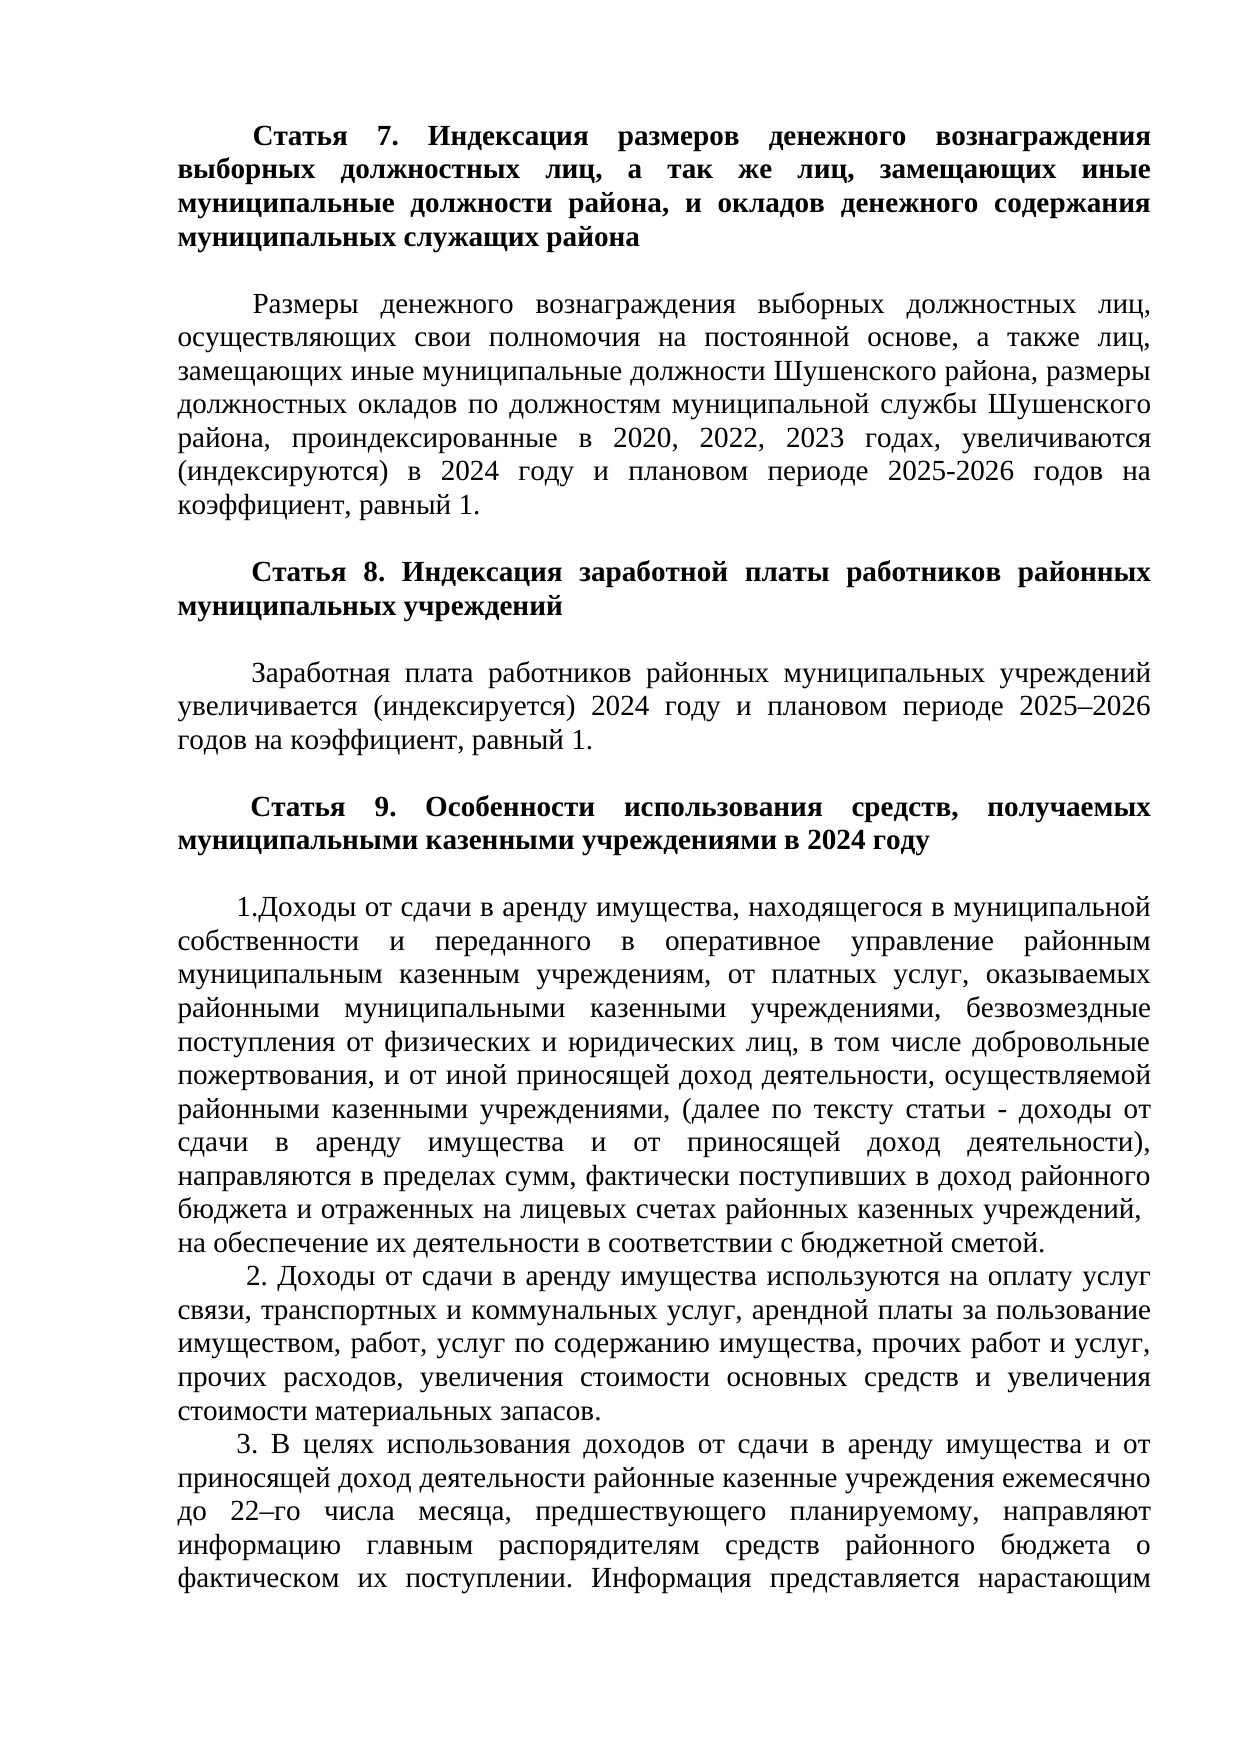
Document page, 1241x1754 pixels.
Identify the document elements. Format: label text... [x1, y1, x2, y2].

text Статья 7. Индексация размеров денежного вознаграждения выборных должностных лиц, а так же лиц, замещающих иные муниципальные должности района, и окладов денежного содержания муниципальных служащих района [177, 118, 1152, 252]
text 1.Доходы от сдачи в аренду имущества, находящегося в муниципальной собственности и переданного в оперативное управление районным муниципальным казенным учреждениям, от платных услуг, оказываемых районными муниципальными казенными учреждениями, безвозмездные поступления от физических и юридических лиц, в том числе добровольные пожертвования, и от иной приносящей доход деятельности, осуществляемой районными казенными учреждениями, (далее по тексту статьи - доходы от сдачи в аренду имущества и от приносящей доход деятельности), направляются в пределах сумм, фактически поступивших в доход районного бюджета и отраженных на лицевых счетах районных казенных учреждений, на обеспечение их деятельности в соответствии с бюджетной сметой. [177, 889, 1152, 1258]
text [177, 1426, 1152, 1594]
text 2. Доходы от сдачи в аренду имущества используются на оплату услуг связи, транспортных и коммунальных услуг, арендной платы за пользование имуществом, работ, услуг по содержанию имущества, прочих работ и услуг, прочих расходов, увеличения стоимости основных средств и увеличения стоимости материальных запасов. [177, 1258, 1152, 1426]
text Размеры денежного вознаграждения выборных должностных лиц, осуществляющих свои полномочия на постоянной основе, а также лиц, замещающих иные муниципальные должности Шушенского района, размеры должностных окладов по должностям муниципальной службы Шушенского района, проиндексированные в 2020, 2022, 2023 годах, увеличиваются (индексируются) в 2024 году и плановом периоде 2025-2026 годов на коэффициент, равный 1. [177, 286, 1152, 521]
text Заработная плата работников районных муниципальных учреждений увеличивается (индексируется) 2024 году и плановом периоде 2025–2026 годов на коэффициент, равный 1. [177, 655, 1152, 755]
text Статья 8. Индексация заработной платы работников районных муниципальных учреждений [177, 554, 1152, 621]
text Статья 9. Особенности использования средств, получаемых муниципальными казенными учреждениями в 2024 году [177, 789, 1152, 856]
